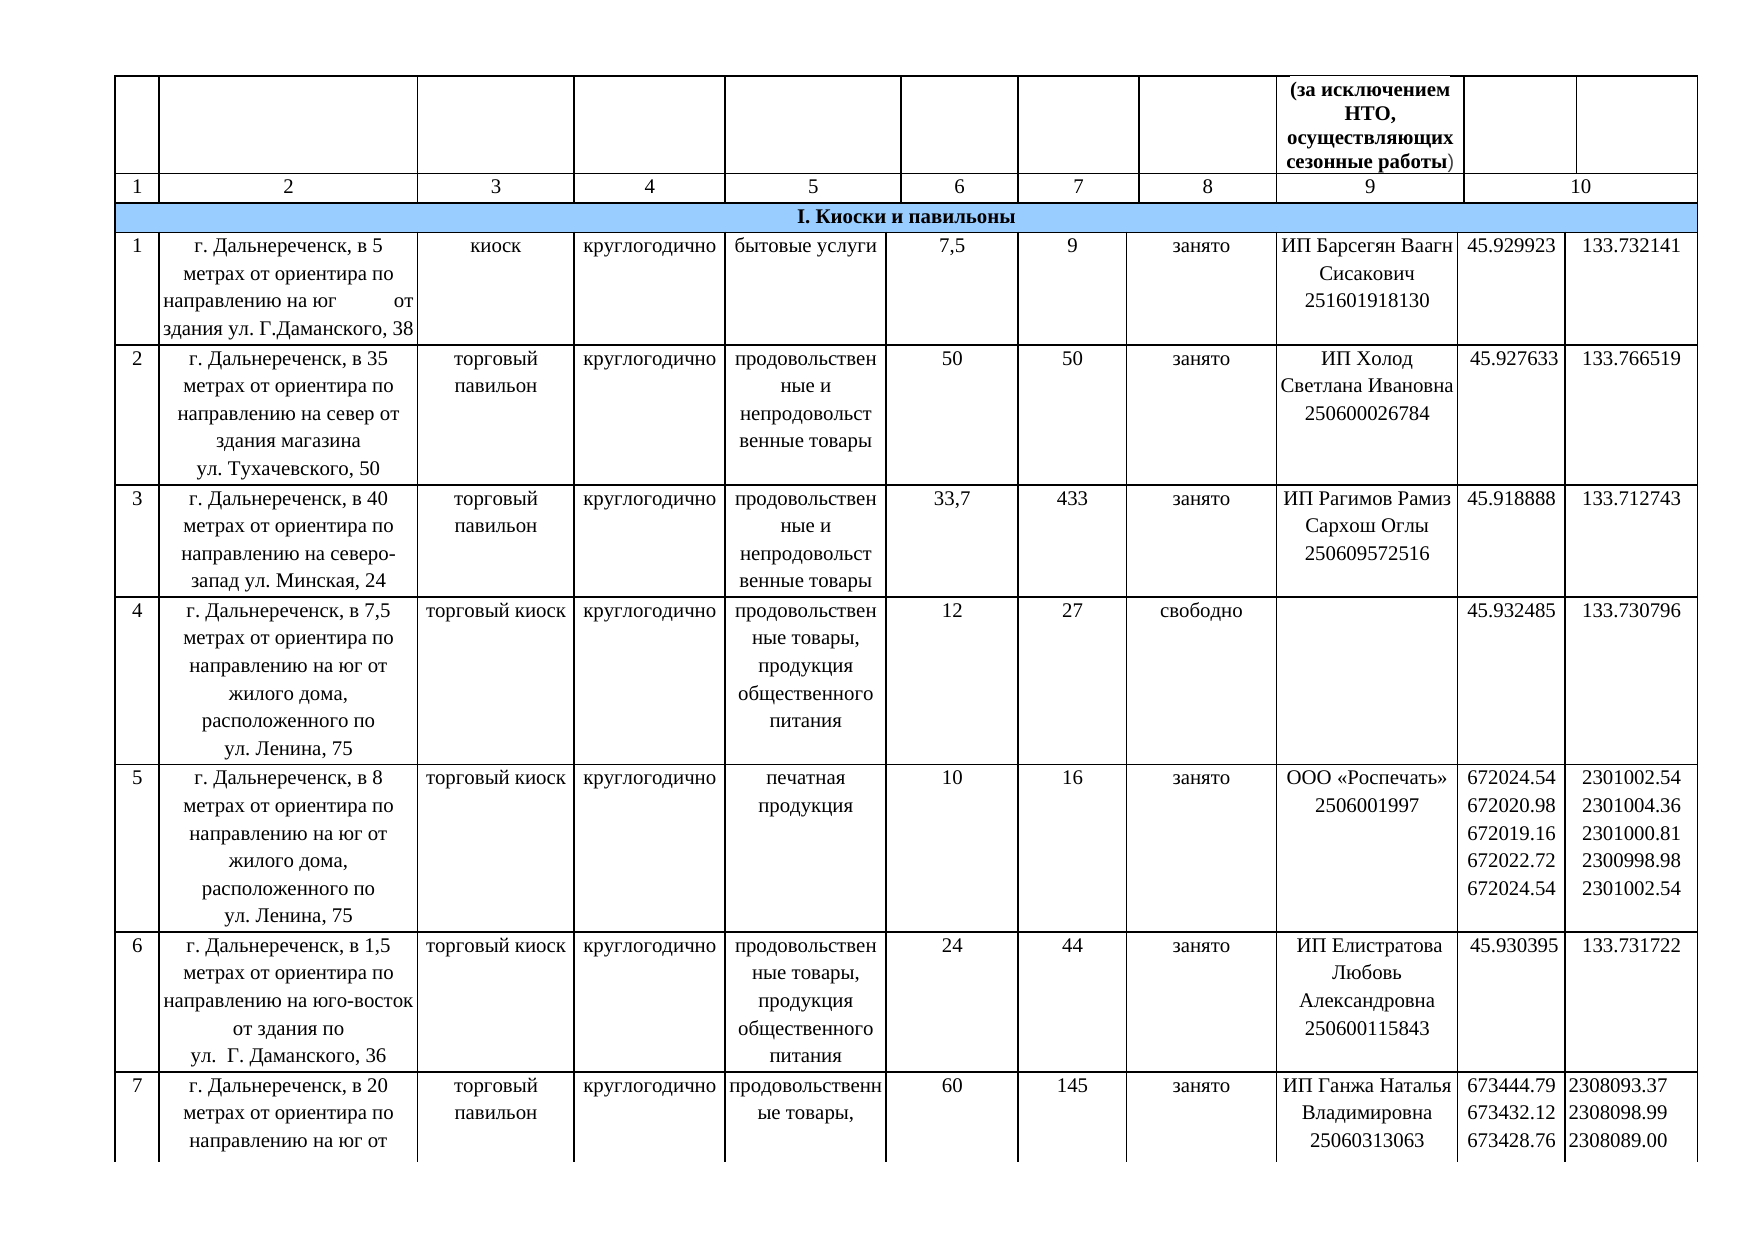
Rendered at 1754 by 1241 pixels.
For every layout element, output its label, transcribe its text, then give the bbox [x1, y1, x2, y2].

table_cell круглогодично [575, 765, 724, 931]
table_cell г. Дальнереченск, в от ориентира по направлению на север от здания магазина ул. Тухачевского, 50 [160, 346, 417, 484]
table_cell занято [1127, 933, 1276, 1071]
table_cell печатная продукция [726, 765, 885, 931]
table_cell торговый киоск [418, 765, 573, 931]
table_cell занято [1127, 346, 1276, 484]
table_cell торговый киоск [418, 598, 573, 764]
table_cell 33,7 [887, 486, 1017, 596]
table_cell 1 [116, 174, 158, 202]
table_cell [1277, 1073, 1457, 1162]
table_cell 9 [1277, 174, 1463, 202]
table_cell 7 [116, 1073, 158, 1162]
table_cell [1465, 77, 1576, 173]
table_cell киоск [418, 233, 573, 344]
table_cell занято [1127, 233, 1276, 344]
table_cell ИП Рагимов Рамиз Сархош Оглы 250609572516 [1277, 486, 1457, 596]
table_cell занято [1127, 765, 1276, 931]
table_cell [1458, 1073, 1564, 1162]
table_cell 2 [160, 174, 417, 202]
table_cell 10 [887, 765, 1017, 931]
table_cell [1585, 77, 1697, 173]
table_cell [1277, 598, 1457, 764]
table_cell занято [1127, 486, 1276, 596]
table_cell круглогодично [575, 598, 724, 764]
table_cell 45.929923 [1458, 233, 1564, 344]
table_cell свободно [1127, 598, 1276, 764]
table_cell 9 [1019, 233, 1126, 344]
table_cell круглогодично [575, 346, 724, 484]
table_cell 133.731722 [1566, 933, 1697, 1071]
table_cell 133.730796 [1566, 598, 1697, 764]
table_cell 4 [116, 598, 158, 764]
table_cell 24 [887, 933, 1017, 1071]
table_cell торговый павильон [418, 346, 573, 484]
table_cell продовольствен ные и непродовольст венные товары [726, 486, 885, 596]
table_cell 45.927633 [1458, 346, 1564, 484]
table_cell 2301002.54 2301004.36 2301000.81 2300998.98 2301002.54 [1566, 765, 1697, 931]
table_cell ИП Елистратова Любовь Александровна 250600115843 [1277, 933, 1457, 1071]
table_cell 44 [1019, 933, 1126, 1071]
table_cell 2 [116, 346, 158, 484]
table_cell продовольствен ные и непродовольст венные товары [726, 346, 885, 484]
table_cell 1 [116, 233, 158, 344]
table_cell ИП Барсегян Ваагн Сисакович 251601918130 [1277, 233, 1457, 344]
table_cell продовольствен ные товары, продукция общественного питания [726, 933, 885, 1071]
table_cell 16 [1019, 765, 1126, 931]
table_cell 672024.54 672020.98 672019.16 672022.72 672024.54 [1458, 765, 1564, 931]
table_cell круглогодично [575, 933, 724, 1071]
table_cell 50 [1019, 346, 1126, 484]
table_cell занято [1127, 1073, 1276, 1162]
table_cell круглогодично [575, 1073, 724, 1162]
table_cell круглогодично [575, 233, 724, 344]
table_cell г. Дальнереченск, в от ориентира по направлению на северо-запад ул. Минская, 24 [160, 486, 417, 596]
table_cell 10 [1465, 174, 1697, 202]
table_cell г. Дальнереченск, в от ориентира по направлению на юг от жилого дома, расположенного по ул. Ленина, 75 [160, 598, 417, 764]
table_cell 4 [575, 174, 724, 202]
table_cell 12 [887, 598, 1017, 764]
table_cell 3 [116, 486, 158, 596]
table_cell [160, 1073, 417, 1162]
table_cell 7 [1019, 174, 1138, 202]
table_cell круглогодично [575, 486, 724, 596]
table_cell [726, 1073, 885, 1162]
table_cell 5 [116, 765, 158, 931]
table_cell г. Дальнереченск, в от ориентира по направлению на юго-восток от здания по ул. Г. Даманского, 36 [160, 933, 417, 1071]
table_cell 8 [1140, 174, 1276, 202]
table_cell 6 [902, 174, 1017, 202]
table_cell 133.712743 [1566, 486, 1697, 596]
table_cell ИП Холод Светлана Ивановна 250600026784 [1277, 346, 1457, 484]
table_cell 45.932485 [1458, 598, 1564, 764]
table_cell торговый павильон [418, 1073, 573, 1162]
table_cell 133.766519 [1566, 346, 1697, 484]
table_cell 5 [726, 174, 900, 202]
table_cell г. Дальнереченск, в от ориентира по направлению на юг от здания ул. Г.Даманского, 38 [160, 233, 417, 344]
table_cell 45.918888 [1458, 486, 1564, 596]
table_cell торговый павильон [418, 486, 573, 596]
table_cell 7,5 [887, 233, 1017, 344]
table_cell [1577, 77, 1585, 173]
table_cell 133.732141 [1566, 233, 1697, 344]
table_cell торговый киоск [418, 933, 573, 1071]
table_cell I. Киоски и павильоны [116, 204, 1697, 232]
table_cell 145 [1019, 1073, 1126, 1162]
table_cell 50 [887, 346, 1017, 484]
table_cell ООО «Роспечать» 2506001997 [1277, 765, 1457, 931]
table_cell продовольствен ные товары, продукция общественного питания [726, 598, 885, 764]
table_cell 45.930395 [1458, 933, 1564, 1071]
table_cell 3 [418, 174, 573, 202]
table_cell бытовые услуги [726, 233, 885, 344]
table_cell 6 [116, 933, 158, 1071]
table_cell 433 [1019, 486, 1126, 596]
table_cell 60 [887, 1073, 1017, 1162]
table_cell 27 [1019, 598, 1126, 764]
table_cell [1566, 1073, 1697, 1162]
table_cell г. Дальнереченск, в от ориентира по направлению на юг от жилого дома, расположенного по ул. Ленина, 75 [160, 765, 417, 931]
